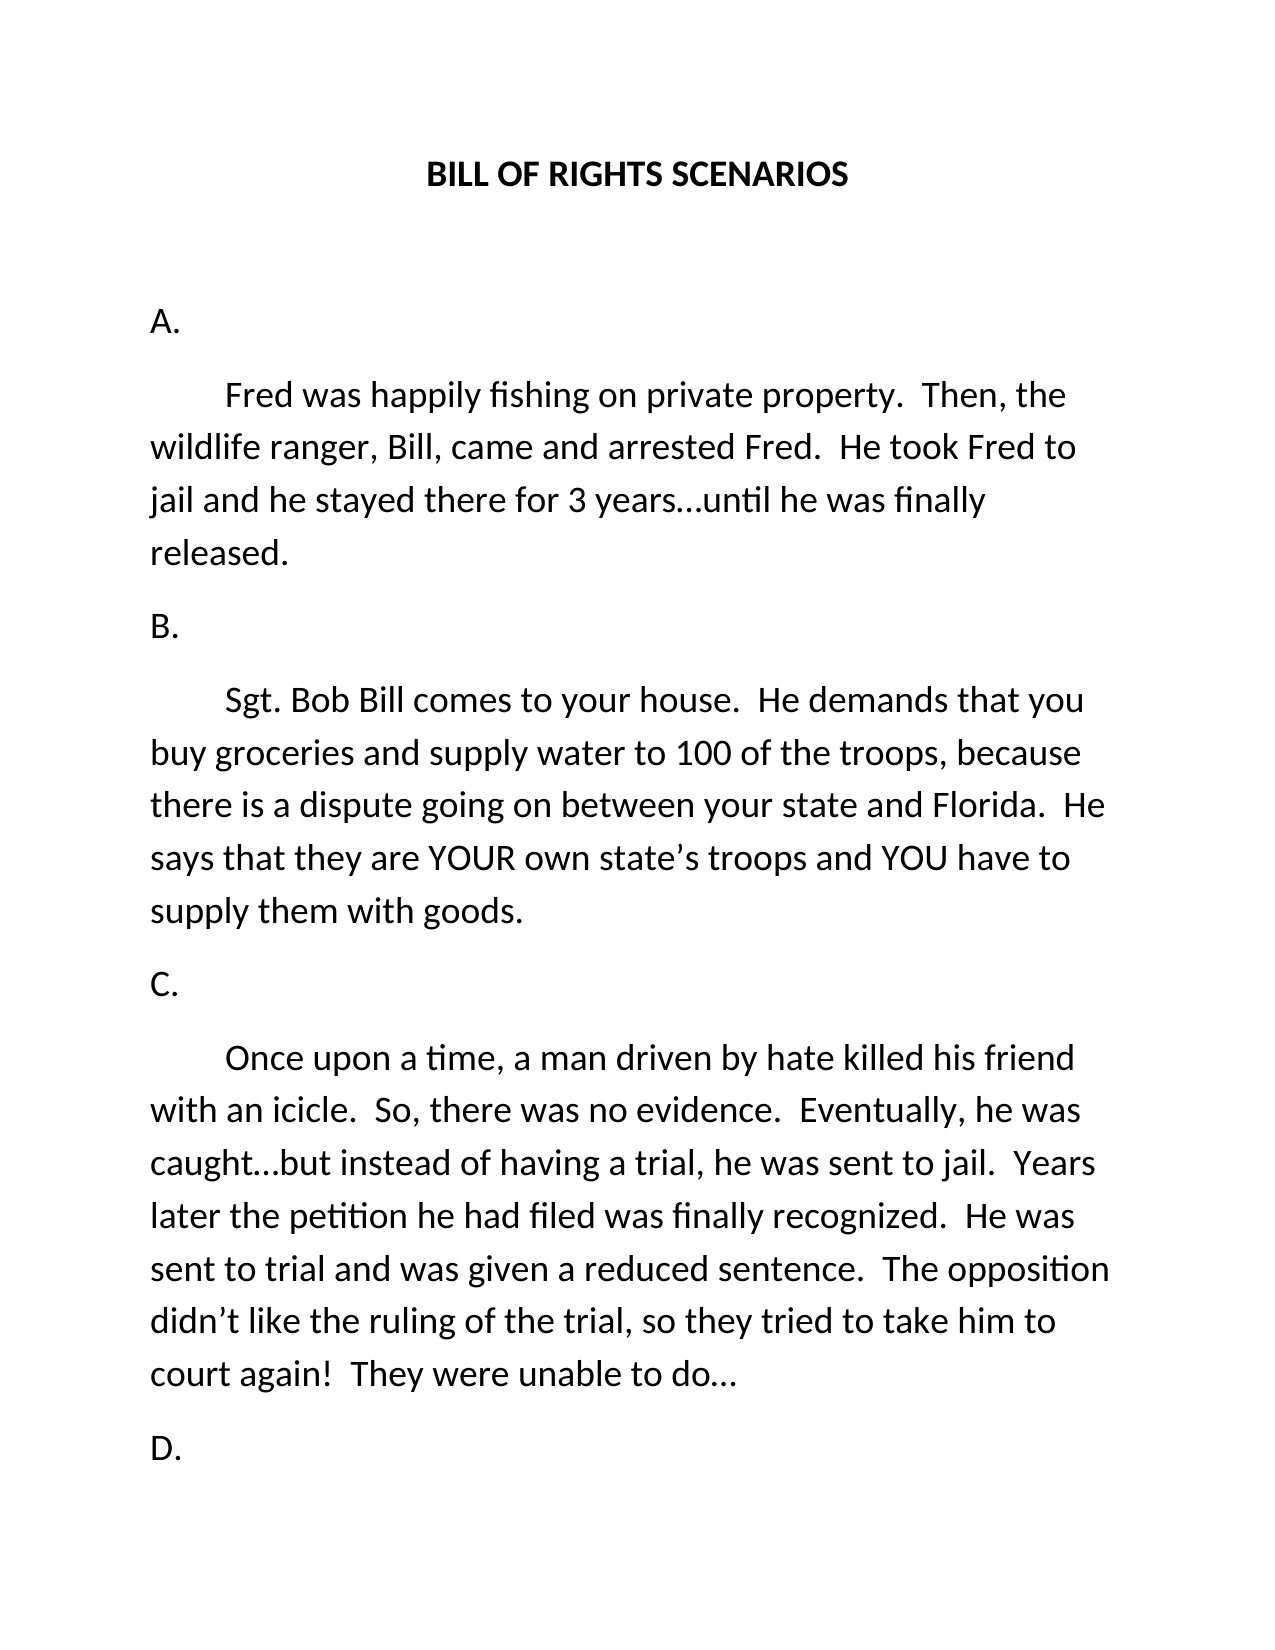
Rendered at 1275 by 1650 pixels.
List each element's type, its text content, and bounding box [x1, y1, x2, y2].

text B. [150, 602, 1125, 648]
text BILL OF RIGHTS SCENARIOS [150, 150, 1125, 196]
text Sgt. Bob Bill comes to your house. He demands that you buy groceries and supply water to 100 of the troops, because there is a dispute going on between your state and Florida. He says that they are YOUR own state’s troops and YOU have to supply them with goods. [150, 676, 1125, 932]
text Fred was happily fishing on private property. Then, the wildlife ranger, Bill, came and arrested Fred. He took Fred to jail and he stayed there for 3 years…until he was finally released. [150, 371, 1125, 574]
text C. [150, 960, 1125, 1006]
text A. [150, 297, 1125, 343]
text Once upon a time, a man driven by hate killed his friend with an icicle. So, there was no evidence. Eventually, he was caught…but instead of having a trial, he was sent to jail. Years later the petition he had filed was finally recognized. He was sent to trial and was given a reduced sentence. The opposition didn’t like the ruling of the trial, so they tried to take him to court again! They were unable to do… [150, 1034, 1125, 1396]
text D. [150, 1423, 1125, 1469]
